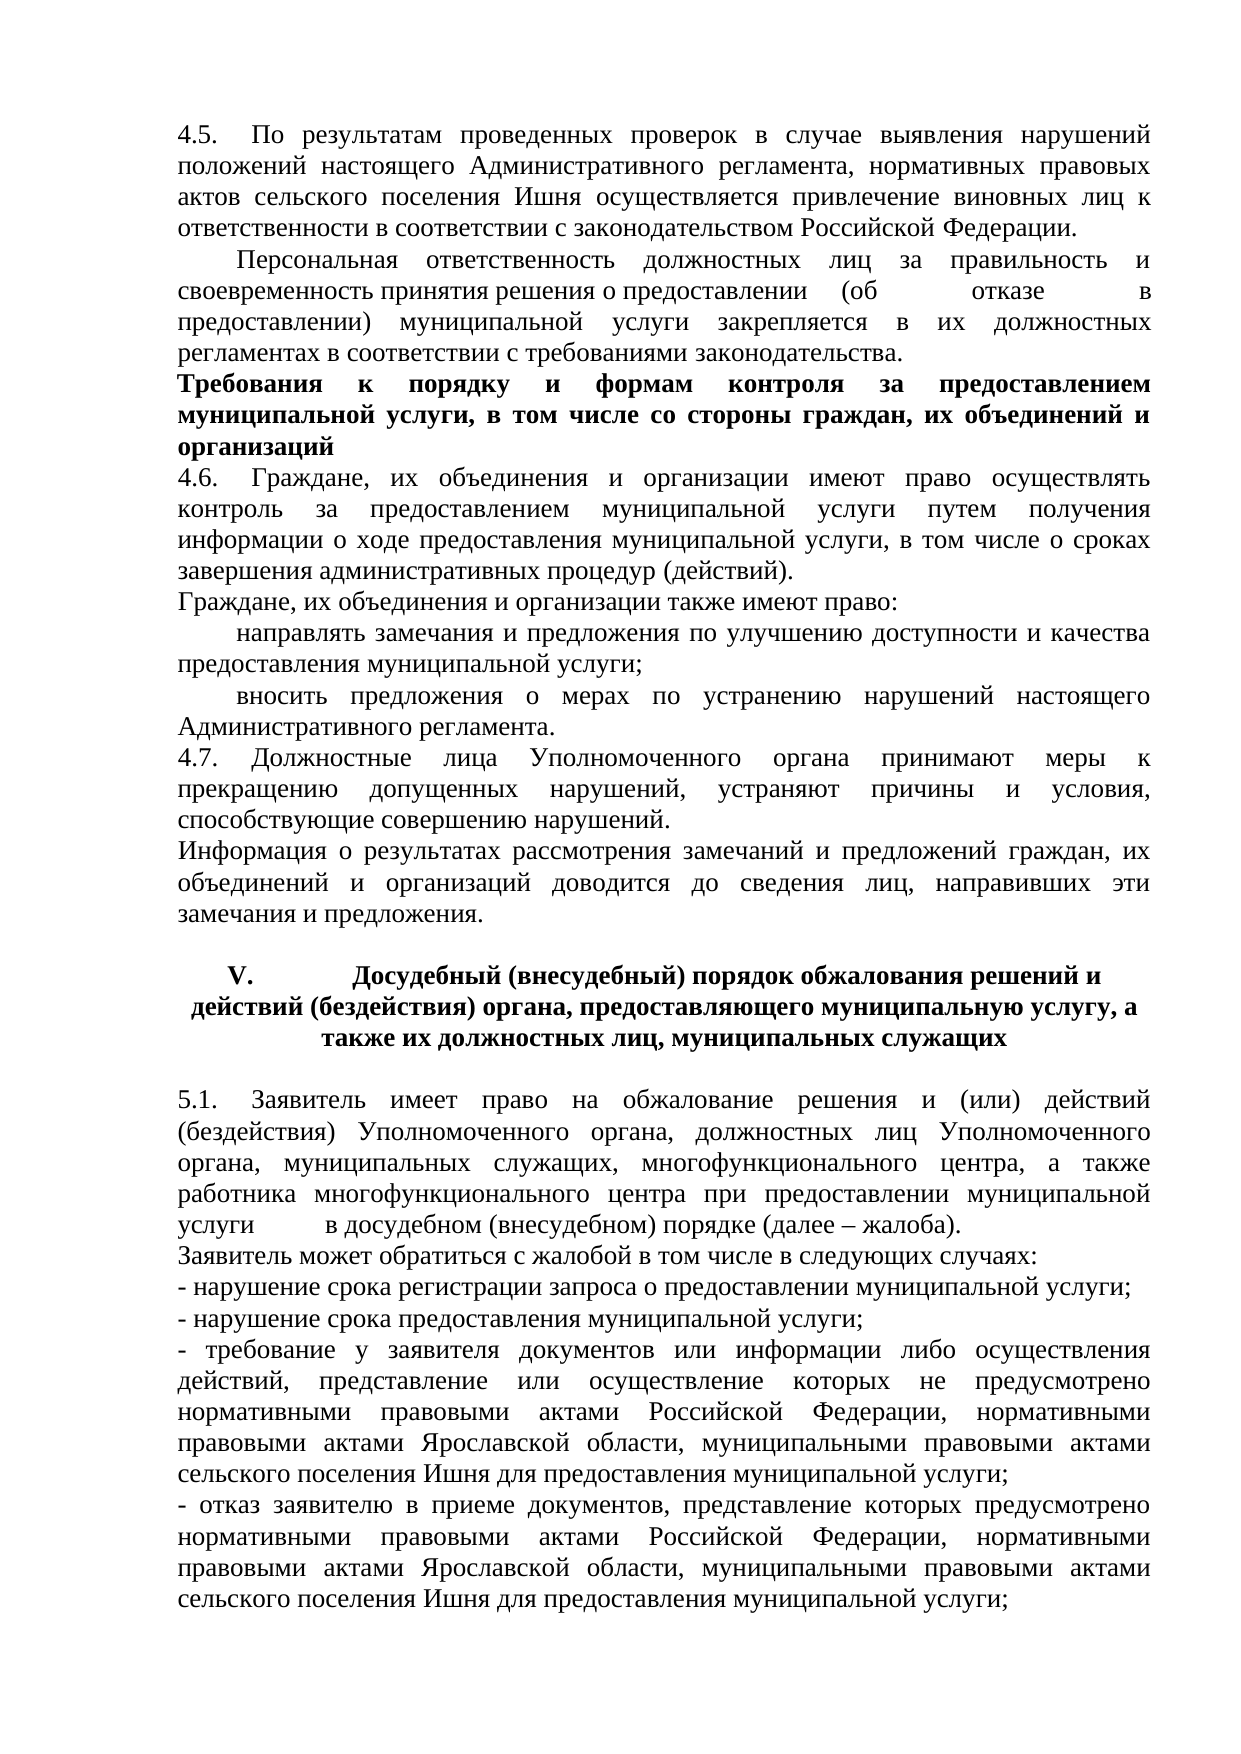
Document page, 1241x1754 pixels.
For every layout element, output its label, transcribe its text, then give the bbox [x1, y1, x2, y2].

text Информация о результатах рассмотрения замечаний и предложений граждан, их объединений и организаций доводится до сведения лиц, направивших эти замечания и предложения. [177, 834, 1152, 928]
text - отказ заявителю в приеме документов, представление которых предусмотрено нормативными правовыми актами Российской Федерации, нормативными правовыми актами Ярославской области, муниципальными правовыми актами сельского поселения Ишня для предоставления муниципальной услуги; [177, 1488, 1152, 1613]
text - нарушение срока предоставления муниципальной услуги; [177, 1302, 1152, 1333]
text - нарушение срока регистрации запроса о предоставлении муниципальной услуги; [177, 1271, 1152, 1302]
text вносить предложения о мерах по устранению нарушений настоящего Административного регламента. [177, 679, 1152, 741]
list Досудебный (внесудебный) порядок обжалования решений и действий (бездействия) органа, предоставляющего муниципальную услугу, а также их должностных лиц, муниципальных служащих [177, 959, 1152, 1052]
list Граждане, их объединения и организации имеют право осуществлять контроль за предоставлением муниципальной услуги путем получения информации о ходе предоставления муниципальной услуги, в том числе о сроках завершения административных процедур (действий). [177, 461, 1152, 585]
list По результатам проведенных проверок в случае выявления нарушений положений настоящего Административного регламента, нормативных правовых актов сельского поселения Ишня осуществляется привлечение виновных лиц к ответственности в соответствии с законодательством Российской Федерации. [177, 118, 1152, 243]
text Заявитель может обратиться с жалобой в том числе в следующих случаях: [177, 1239, 1152, 1271]
text Граждане, их объединения и организации также имеют право: [177, 585, 1152, 616]
list Должностные лица Уполномоченного органа принимают меры к прекращению допущенных нарушений, устраняют причины и условия, способствующие совершению нарушений. [177, 741, 1152, 834]
text Персональная ответственность должностных лиц за правильность и своевременность принятия решения о предоставлении (об отказе в предоставлении) муниципальной услуги закрепляется в их должностных регламентах в соответствии с требованиями законодательства. [177, 243, 1152, 367]
text направлять замечания и предложения по улучшению доступности и качества предоставления муниципальной услуги; [177, 616, 1152, 679]
list Заявитель имеет право на обжалование решения и (или) действий (бездействия) Уполномоченного органа, должностных лиц Уполномоченного органа, муниципальных служащих, многофункционального центра, а также работника многофункционального центра при предоставлении муниципальной услуги в досудебном (внесудебном) порядке (далее – жалоба). [177, 1084, 1152, 1239]
text Требования к порядку и формам контроля за предоставлением муниципальной услуги, в том числе со стороны граждан, их объединений и организаций [177, 367, 1152, 461]
text - требование у заявителя документов или информации либо осуществления действий, представление или осуществление которых не предусмотрено нормативными правовыми актами Российской Федерации, нормативными правовыми актами Ярославской области, муниципальными правовыми актами сельского поселения Ишня для предоставления муниципальной услуги; [177, 1333, 1152, 1488]
